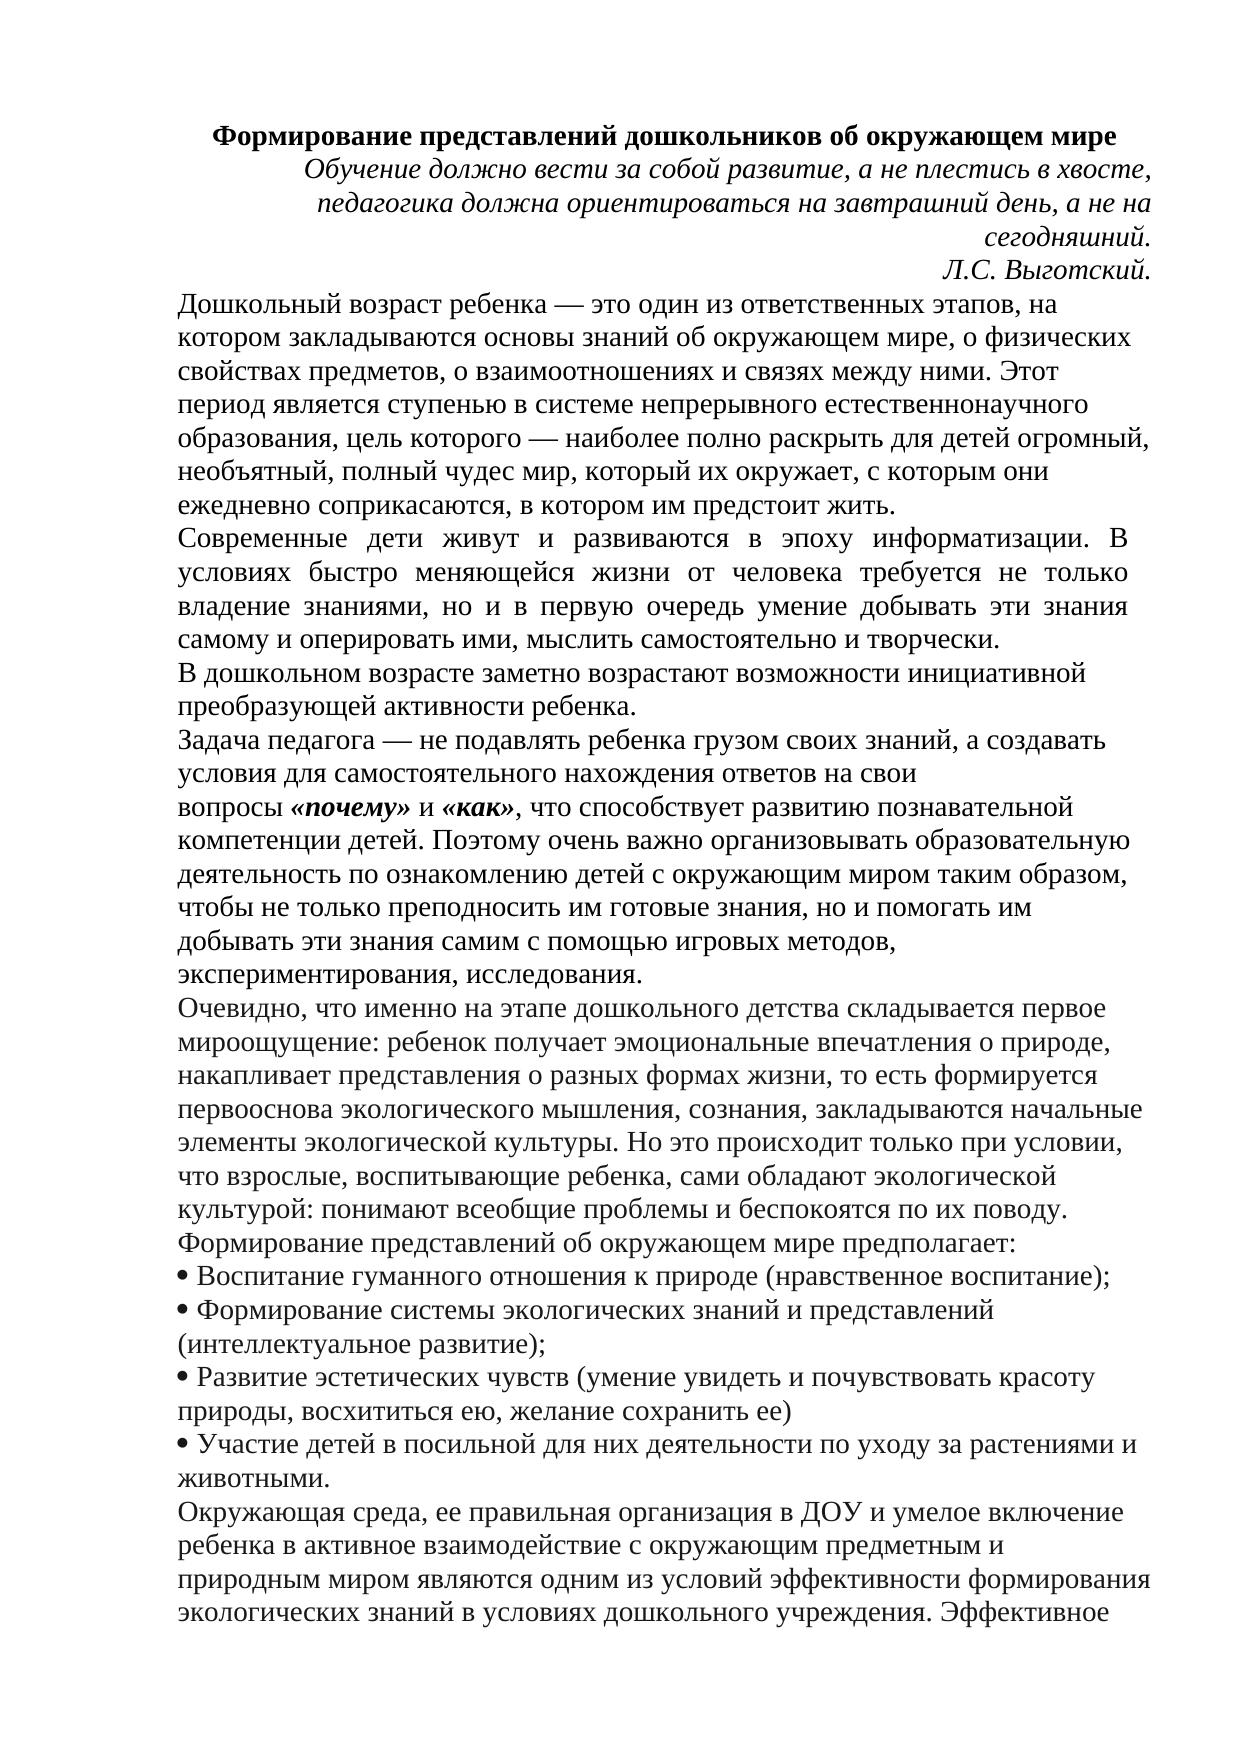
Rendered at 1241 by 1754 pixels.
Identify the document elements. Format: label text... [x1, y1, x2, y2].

text Современные дети живут и развиваются в эпоху информатизации. В условиях быстро меняющейся жизни от человека требуется не только владение знаниями, но и в первую очередь умение добывать эти знания самому и оперировать ими, мыслить самостоятельно и творчески. [177, 521, 1129, 655]
text Очевидно, что именно на этапе дошкольного детства складывается первое мироощущение: ребенок получает эмоциональные впечатления о природе, накапливает представления о разных формах жизни, то есть формируется первооснова экологического мышления, сознания, закладываются начальные элементы экологической культуры. Но это происходит только при условии, что взрослые, воспитывающие ребенка, сами обладают экологической культурой: понимают всеобщие проблемы и беспокоятся по их поводу. Формирование представлений об окружающем мире предполагает: [177, 990, 1152, 1258]
text Формирование представлений дошкольников об окружающем мире [177, 118, 1152, 152]
text Л.С. Выготский. [177, 252, 1152, 286]
text  Формирование системы экологических знаний и представлений (интеллектуальное развитие); [177, 1292, 1152, 1359]
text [177, 1494, 1152, 1628]
text  Участие детей в посильной для них деятельности по уходу за растениями и животными. [177, 1427, 1152, 1494]
text Дошкольный возраст ребенка — это один из ответственных этапов, на котором закладываются основы знаний об окружающем мире, о физических свойствах предметов, о взаимоотношениях и связях между ними. Этот период является ступенью в системе непрерывного естественнонаучного образования, цель которого — наиболее полно раскрыть для детей огромный, необъятный, полный чудес мир, который их окружает, с которым они ежедневно соприкасаются, в котором им предстоит жить. [177, 286, 1152, 521]
text  Воспитание гуманного отношения к природе (нравственное воспитание); [177, 1258, 1152, 1292]
text Обучение должно вести за собой развитие, а не плестись в хвосте, педагогика должна ориентироваться на завтрашний день, а не на сегодняшний. [177, 152, 1152, 252]
text Задача педагога — не подавлять ребенка грузом своих знаний, а создавать условия для самостоятельного нахождения ответов на свои вопросы «почему» и «как», что способствует развитию познавательной компетенции детей. Поэтому очень важно организовывать образовательную деятельность по ознакомлению детей с окружающим миром таким образом, чтобы не только преподносить им готовые знания, но и помогать им добывать эти знания самим с помощью игровых методов, экспериментирования, исследования. [177, 722, 1152, 990]
text В дошкольном возрасте заметно возрастают возможности инициативной преобразующей активности ребенка. [177, 655, 1152, 722]
text  Развитие эстетических чувств (умение увидеть и почувствовать красоту природы, восхититься ею, желание сохранить ее) [177, 1359, 1152, 1427]
